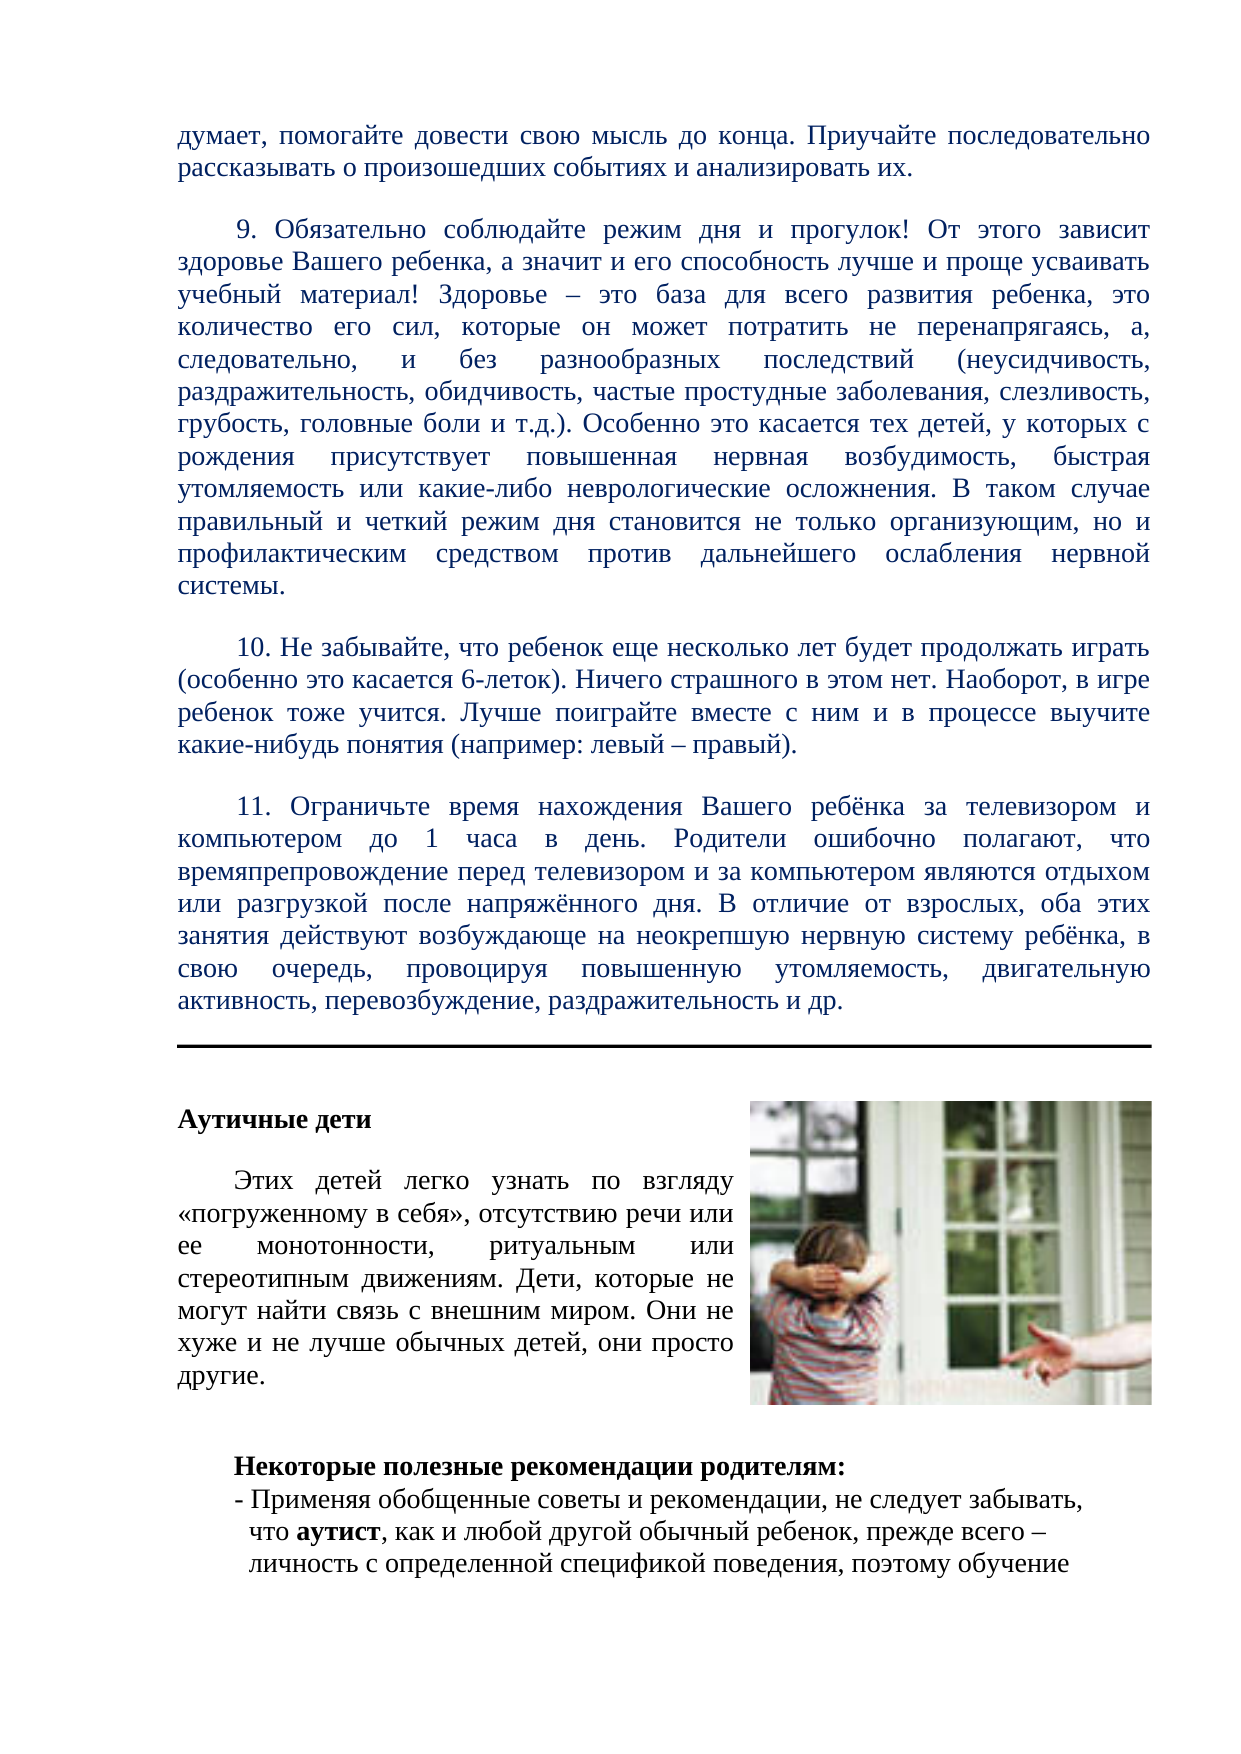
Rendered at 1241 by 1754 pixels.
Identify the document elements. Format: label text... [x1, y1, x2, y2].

text Некоторые полезные рекомендации родителям: [177, 1449, 1152, 1482]
text 11. Ограничьте время нахождения Вашего ребёнка за телевизором и компьютером до 1 часа в день. Родители ошибочно полагают, что времяпрепровождение перед телевизором и за компьютером являются отдыхом или разгрузкой после напряжённого дня. В отличие от взрослых, оба этих занятия действуют возбуждающе на неокрепшую нервную систему ребёнка, в свою очередь, провоцируя повышенную утомляемость, двигательную активность, перевозбуждение, раздражительность и др. [177, 789, 1152, 1016]
picture [750, 1101, 1152, 1405]
text Этих детей легко узнать по взгляду «погруженному в себя», отсутствию речи или ее монотонности, ритуальным или стереотипным движениям. Дети, которые не могут найти связь с внешним миром. Они не хуже и не лучше обычных детей, они просто другие. [177, 1163, 750, 1390]
text 10. Не забывайте, что ребенок еще несколько лет будет продолжать играть (особенно это касается 6-леток). Ничего страшного в этом нет. Наоборот, в игре ребенок тоже учится. Лучше поиграйте вместе с ним и в процессе выучите какие-нибудь понятия (например: левый – правый). [177, 630, 1152, 759]
text Аутичные дети [177, 1102, 750, 1134]
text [234, 1482, 1152, 1579]
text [177, 118, 1152, 183]
text 9. Обязательно соблюдайте режим дня и прогулок! От этого зависит здоровье Вашего ребенка, а значит и его способность лучше и проще усваивать учебный материал! Здоровье – это база для всего развития ребенка, это количество его сил, которые он может потратить не перенапрягаясь, а, следовательно, и без разнообразных последствий (неусидчивость, раздражительность, обидчивость, частые простудные заболевания, слезливость, грубость, головные боли и т.д.). Особенно это касается тех детей, у которых с рождения присутствует повышенная нервная возбудимость, быстрая утомляемость или какие-либо неврологические осложнения. В таком случае правильный и четкий режим дня становится не только организующим, но и профилактическим средством против дальнейшего ослабления нервной системы. [177, 212, 1152, 601]
